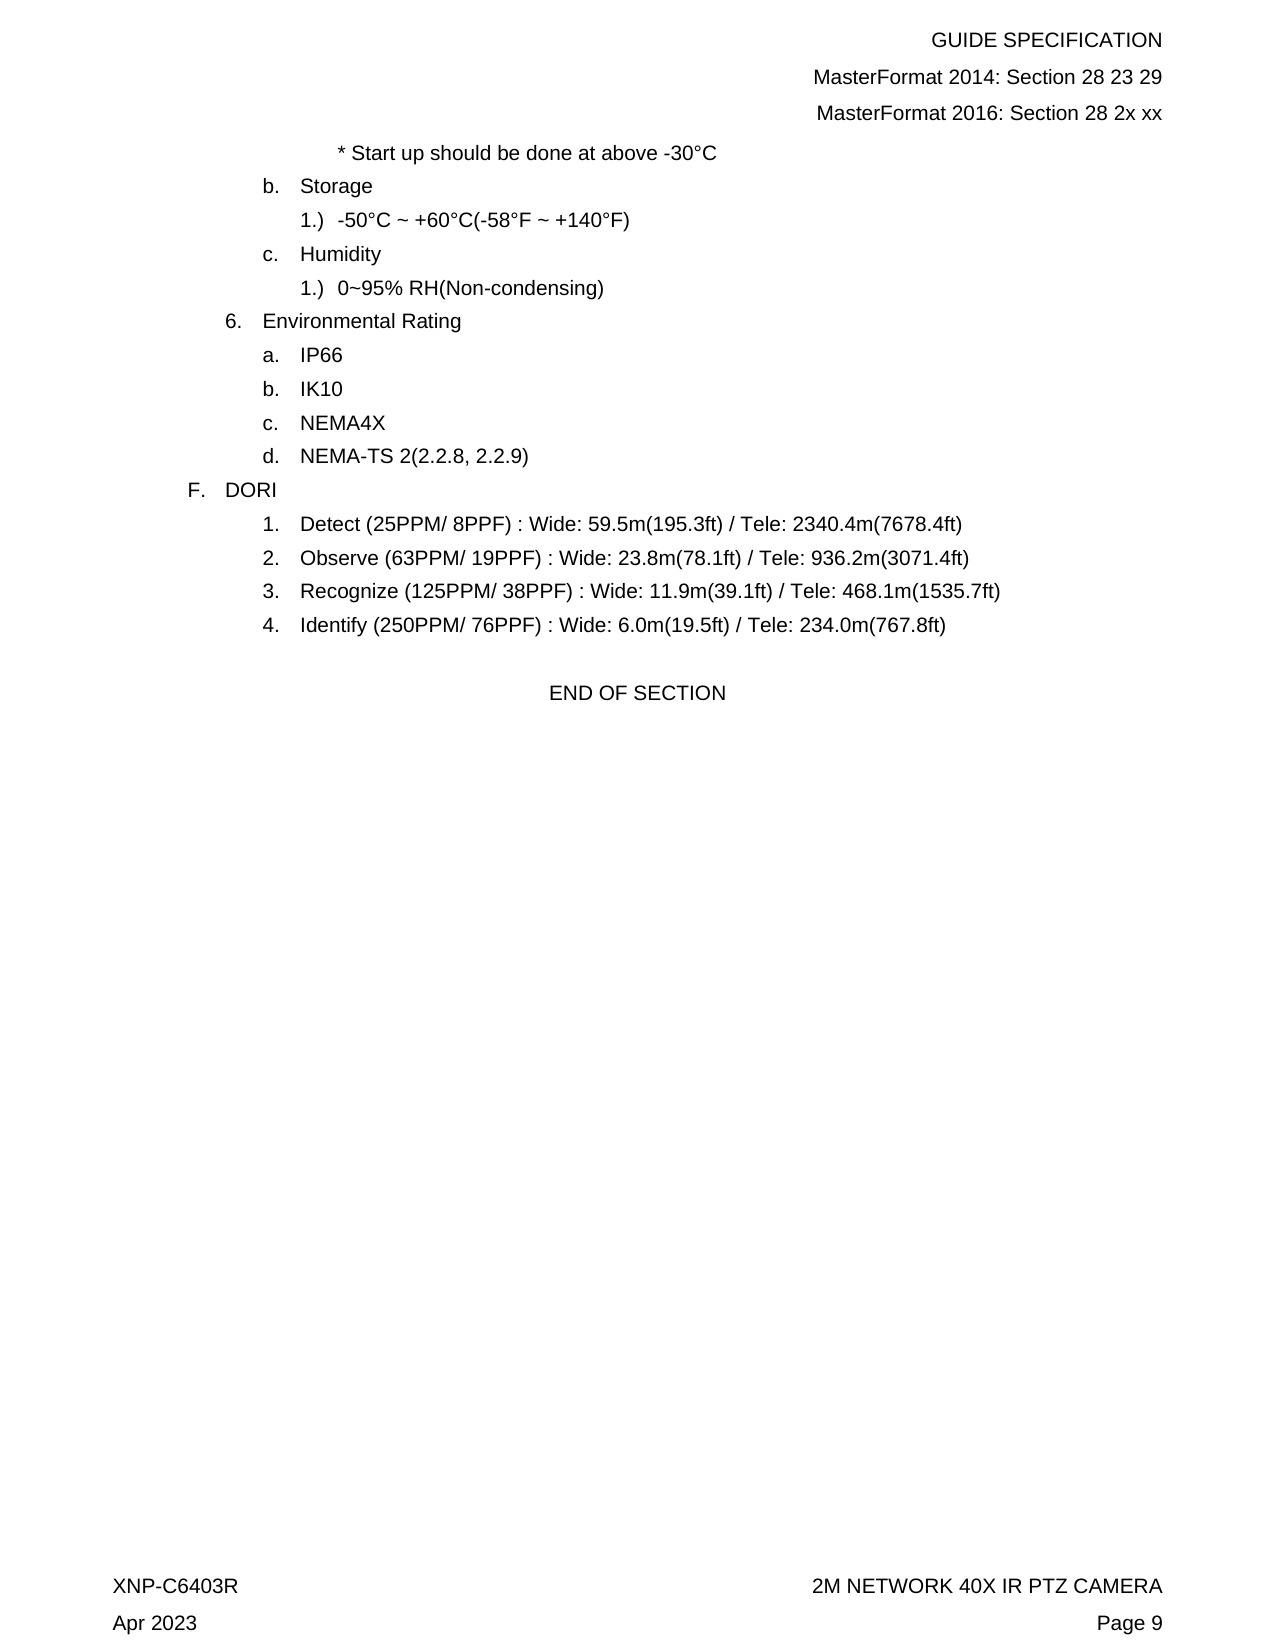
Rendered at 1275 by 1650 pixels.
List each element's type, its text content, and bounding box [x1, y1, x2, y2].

list Observe (63PPM/ 19PPF) : Wide: 23.8m(78.1ft) / Tele: 936.2m(3071.4ft) [262, 546, 1162, 569]
list Detect (25PPM/ 8PPF) : Wide: 59.5m(195.3ft) / Tele: 2340.4m(7678.4ft) [262, 512, 1162, 536]
list DORI [187, 478, 1162, 502]
list -50°C ~ +60°C(-58°F ~ +140°F) [300, 208, 1162, 232]
list Identify (250PPM/ 76PPF) : Wide: 6.0m(19.5ft) / Tele: 234.0m(767.8ft) [262, 613, 1162, 637]
list IK10 [262, 377, 1162, 401]
text END OF SECTION [112, 681, 1162, 704]
list Environmental Rating [225, 309, 1162, 333]
list NEMA4X [262, 411, 1162, 434]
text * Start up should be done at above -30°C [337, 141, 1162, 164]
list 0~95% RH(Non-condensing) [300, 276, 1162, 299]
list Storage [262, 174, 1162, 198]
list IP66 [262, 343, 1162, 367]
list NEMA-TS 2(2.2.8, 2.2.9) [262, 444, 1162, 468]
list Recognize (125PPM/ 38PPF) : Wide: 11.9m(39.1ft) / Tele: 468.1m(1535.7ft) [262, 579, 1162, 603]
list Humidity [262, 242, 1162, 266]
